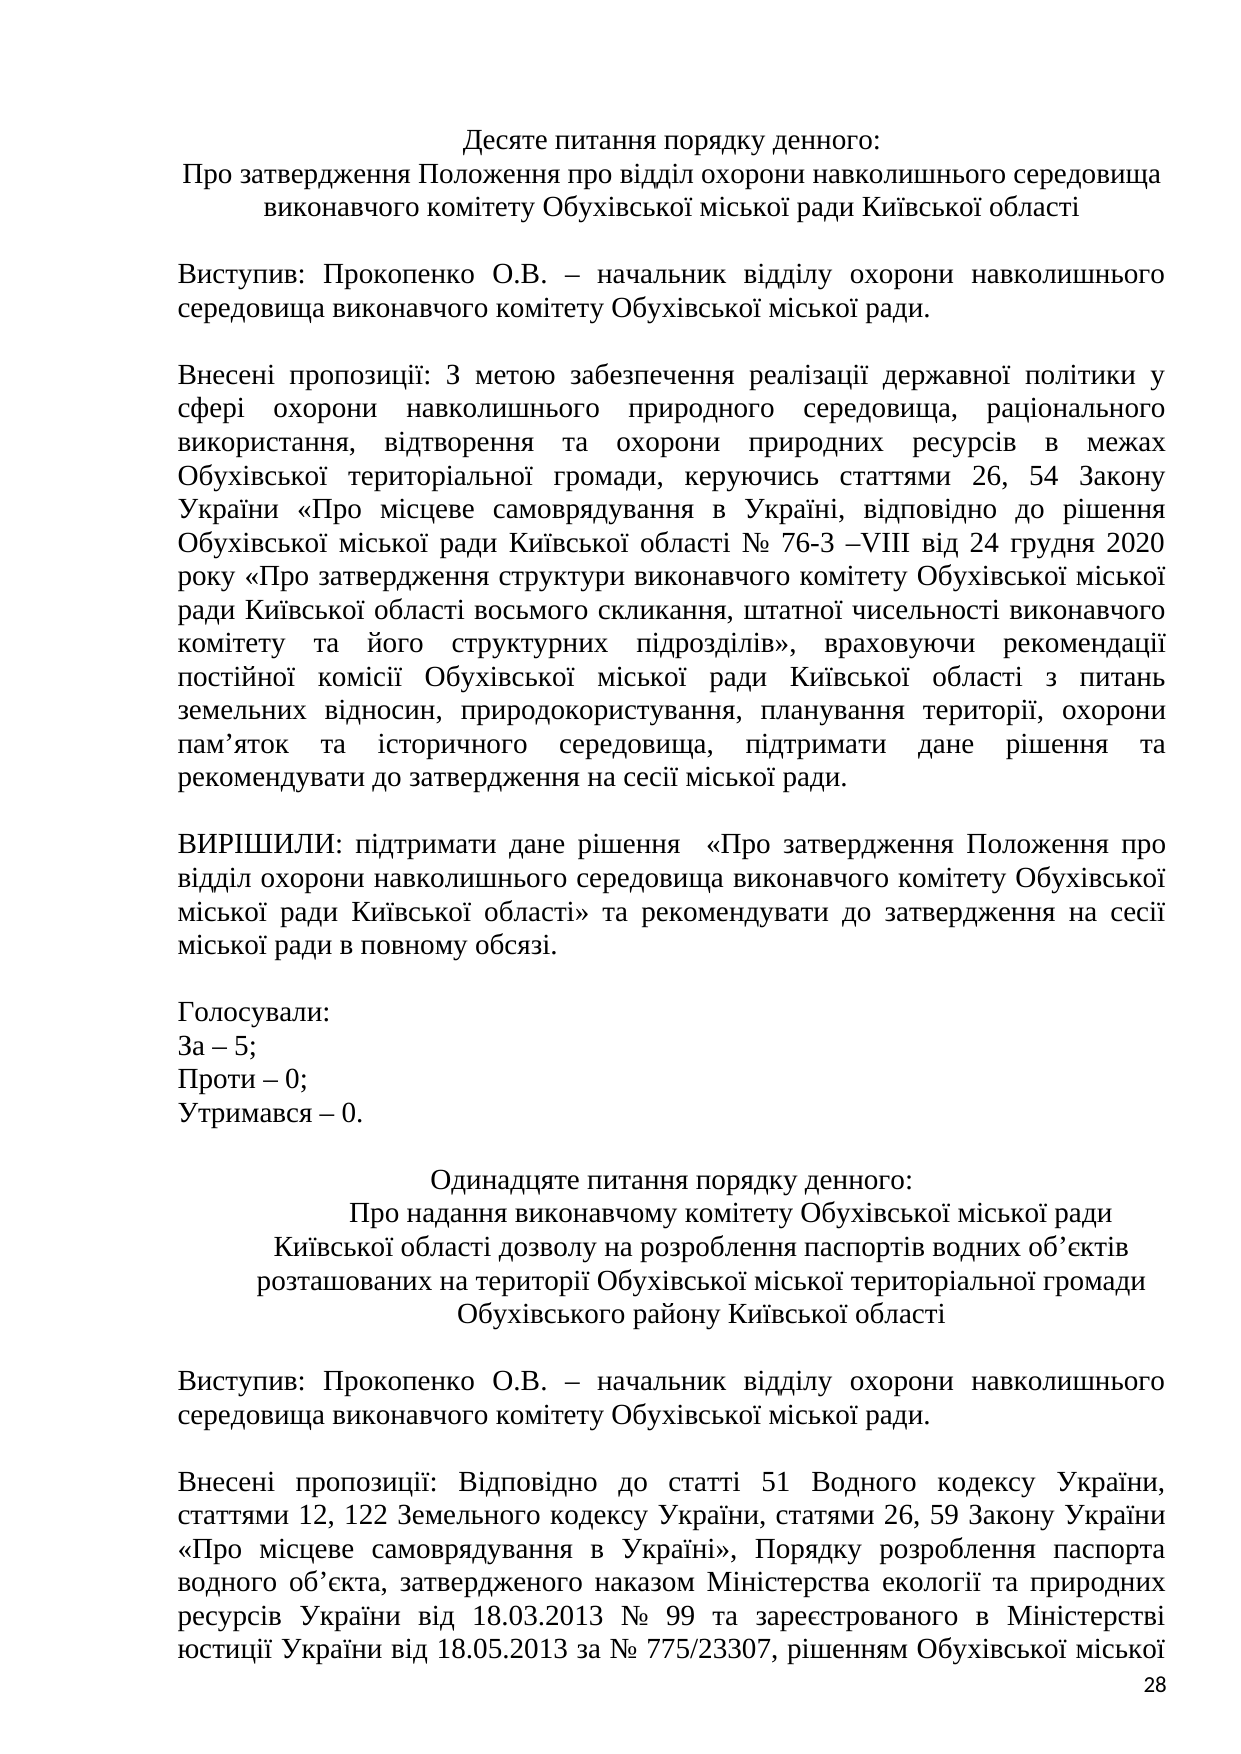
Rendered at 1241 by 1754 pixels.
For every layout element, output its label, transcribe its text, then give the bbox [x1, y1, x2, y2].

text Проти – 0; [177, 1061, 1166, 1095]
text Про затвердження Положення про відділ охорони навколишнього середовища виконавчого комітету Обухівської міської ради Київської області [177, 156, 1166, 223]
text Одинадцяте питання порядку денного: [177, 1162, 1166, 1196]
text Виступив: Прокопенко О.В. – начальник відділу охорони навколишнього середовища виконавчого комітету Обухівської міської ради. [177, 256, 1166, 323]
text Голосували: [177, 994, 1166, 1028]
text Десяте питання порядку денного: [177, 122, 1166, 156]
text ВИРІШИЛИ: підтримати дане рішення «Про затвердження Положення про відділ охорони навколишнього середовища виконавчого комітету Обухівської міської ради Київської області» та рекомендувати до затвердження на сесії міської ради в повному обсязі. [177, 827, 1166, 961]
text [177, 1464, 1166, 1665]
list Внесені пропозиції: З метою забезпечення реалізації державної політики у сфері охорони навколишнього природного середовища, раціонального використання, відтворення та охорони природних ресурсів в межах Обухівської територіальної громади, керуючись статтями 26, 54 Закону України «Про місцеве самоврядування в Україні, відповідно до рішення Обухівської міської ради Київської області № 76-3 –VІІІ від 24 грудня 2020 року «Про затвердження структури виконавчого комітету Обухівської міської ради Київської області восьмого скликання, штатної чисельності виконавчого комітету та його структурних підрозділів», враховуючи рекомендації постійної комісії Обухівської міської ради Київської області з питань земельних відносин, природокористування, планування території, охорони пам’яток та історичного середовища, підтримати дане рішення та рекомендувати до затвердження на сесії міської ради. [177, 357, 1166, 793]
text Утримався – 0. [177, 1095, 1166, 1128]
text Виступив: Прокопенко О.В. – начальник відділу охорони навколишнього середовища виконавчого комітету Обухівської міської ради. [177, 1363, 1166, 1430]
text За – 5; [177, 1028, 1166, 1061]
text Про надання виконавчому комітету Обухівської міської ради Київської області дозволу на розроблення паспортів водних об’єктів розташованих на території Обухівської міської територіальної громади Обухівського району Київської області [236, 1196, 1166, 1330]
